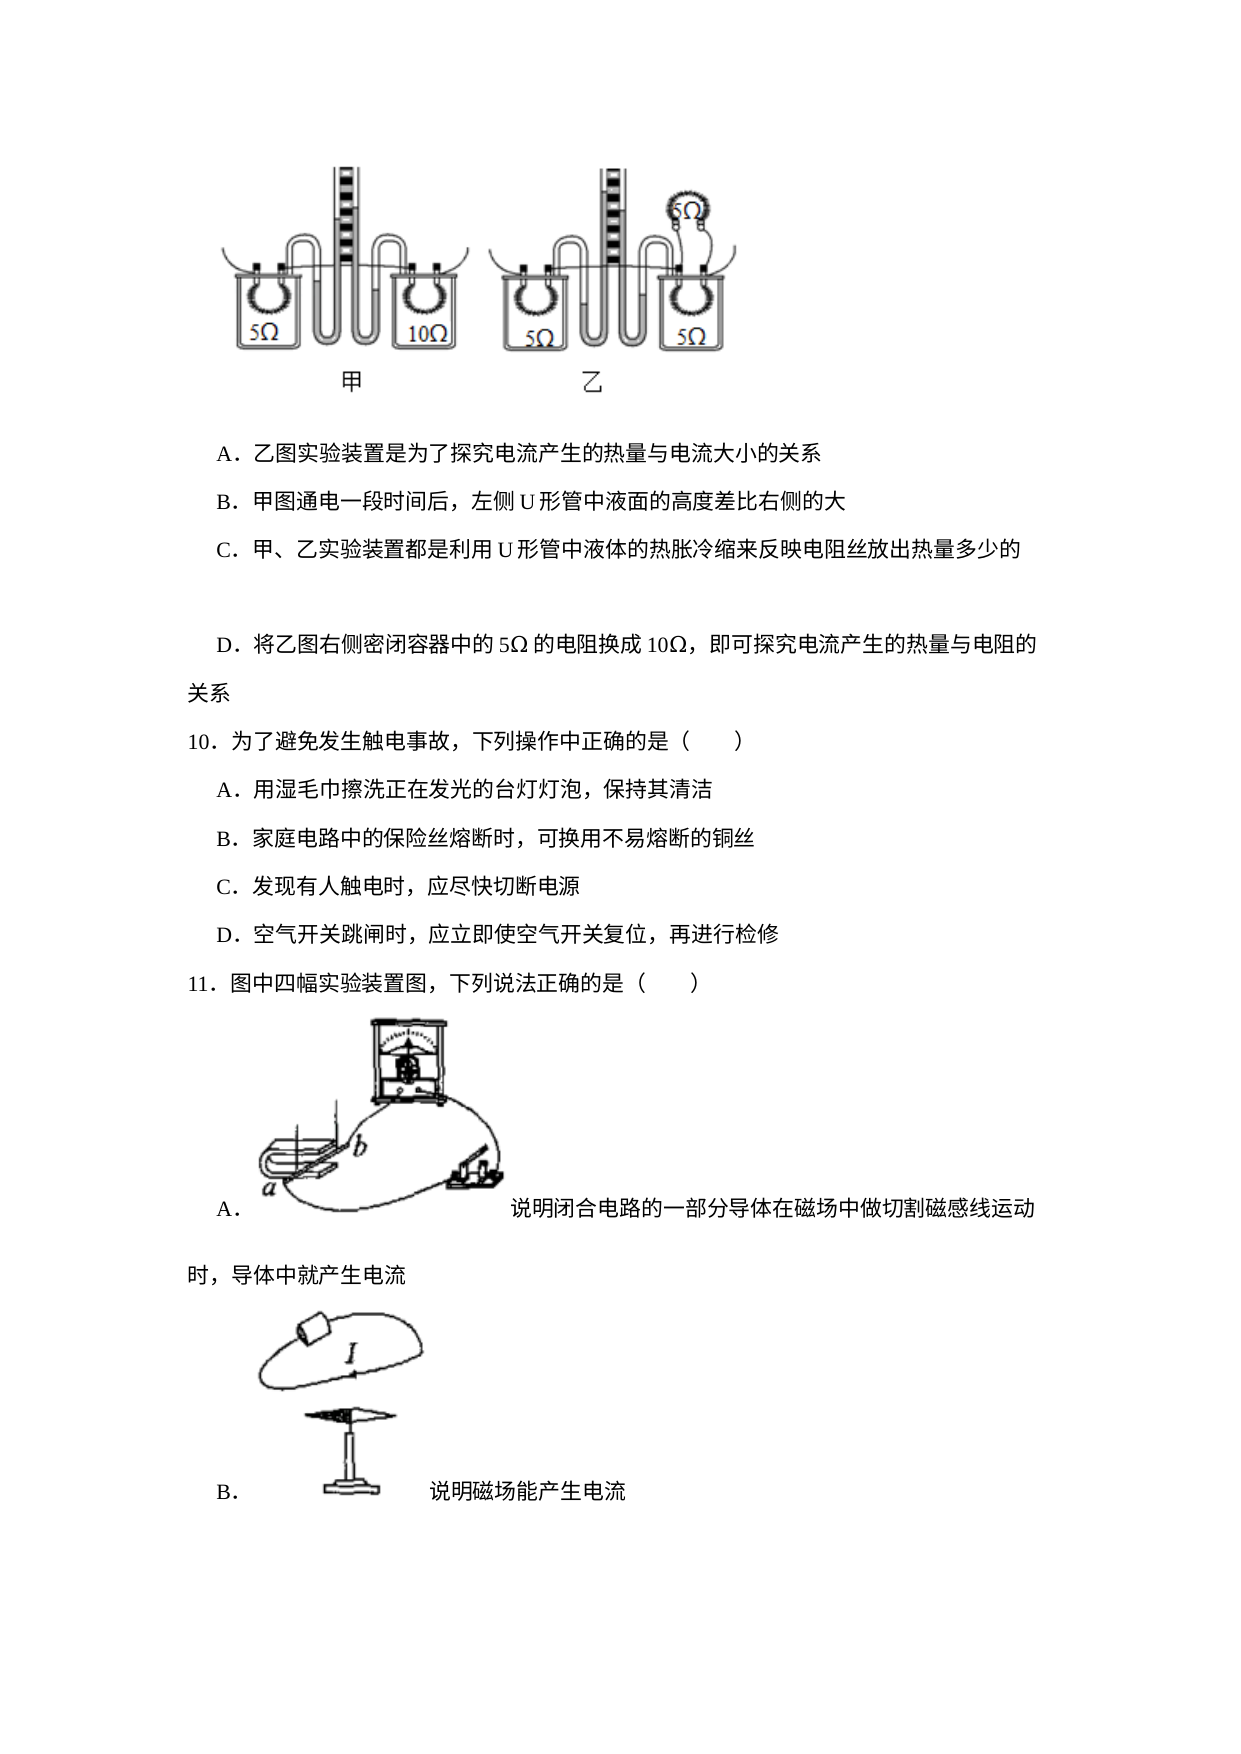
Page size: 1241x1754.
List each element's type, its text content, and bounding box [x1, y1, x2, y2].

text B．家庭电路中的保险丝熔断时，可换用不易熔断的铜丝 [187, 820, 1053, 853]
text C．甲、乙实验装置都是利用U形管中液体的热胀冷缩来反映电阻丝放出热量多少的 [187, 532, 1053, 613]
picture [252, 1305, 429, 1500]
text A．乙图实验装置是为了探究电流产生的热量与电流大小的关系 [187, 435, 1053, 468]
text D．空气开关跳闸时，应立即使空气开关复位，再进行检修 [187, 917, 1053, 949]
text D．将乙图右侧密闭容器中的5Ω的电阻换成10Ω，即可探究电流产生的热量与电阻的关系 [187, 627, 1053, 708]
text A．用湿毛巾擦洗正在发光的台灯灯泡，保持其清洁 [187, 772, 1053, 804]
text C．发现有人触电时，应尽快切断电源 [187, 869, 1053, 901]
text 10．为了避免发生触电事故，下列操作中正确的是（ ） [187, 724, 1053, 756]
text B．说明磁场能产生电流 [187, 1306, 1053, 1533]
text A．说明闭合电路的一部分导体在磁场中做切割磁感线运动时，导体中就产生电流 [187, 1014, 1053, 1290]
text B．甲图通电一段时间后，左侧U形管中液面的高度差比右侧的大 [187, 484, 1053, 516]
text 11．图中四幅实验装置图，下列说法正确的是（ ） [187, 965, 1053, 998]
picture [216, 162, 741, 397]
picture [253, 1013, 510, 1217]
